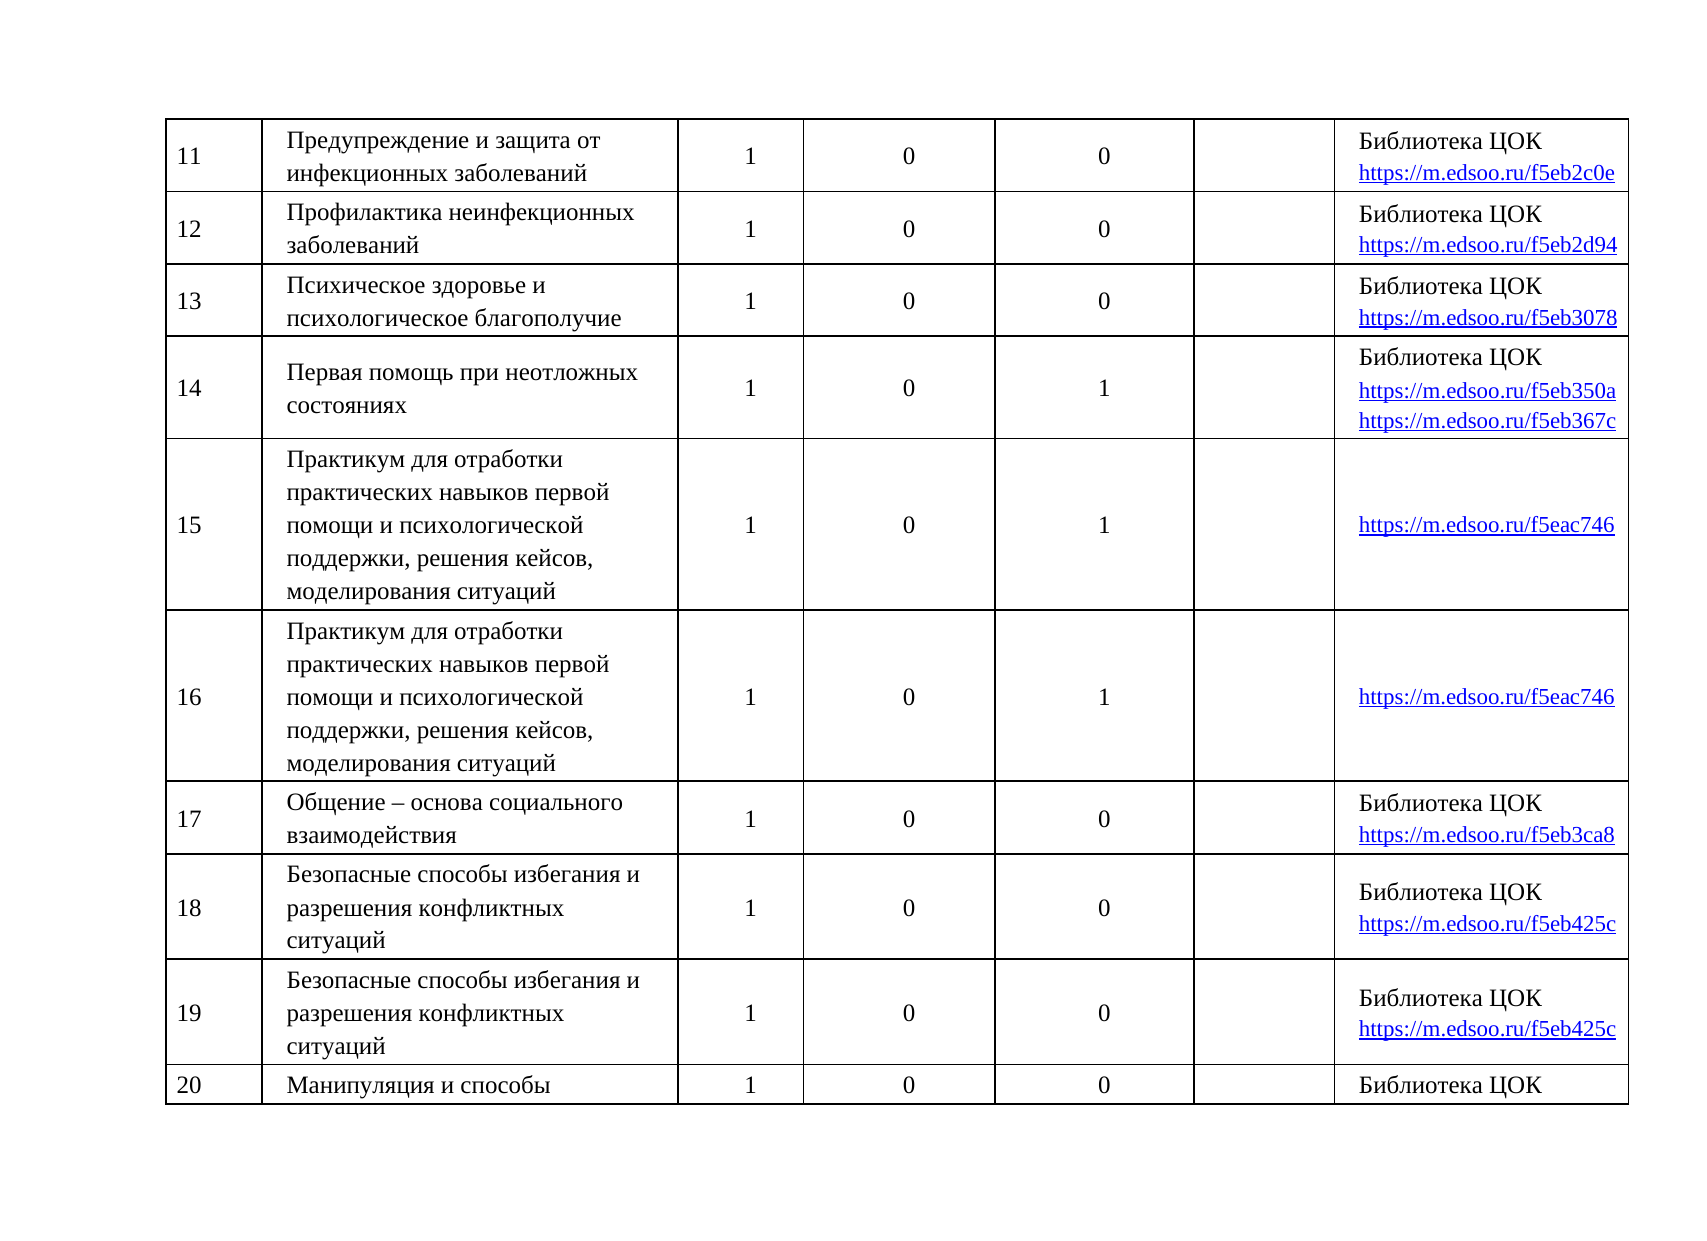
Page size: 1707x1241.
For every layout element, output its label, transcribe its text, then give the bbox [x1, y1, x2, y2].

table_cell Общение – основа социального взаимодействия [263, 782, 677, 853]
table_cell [1195, 782, 1334, 853]
table_cell 0 [996, 1065, 1193, 1103]
table_cell 1 [679, 337, 803, 437]
table_cell 0 [804, 337, 994, 437]
table_cell 0 [996, 855, 1193, 958]
table_cell Предупреждение и защита от инфекционных заболеваний [263, 120, 677, 191]
table_cell 0 [804, 192, 994, 263]
table_cell Библиотека ЦОК https://m.edsoo.ru/f5eb2c0e [1335, 120, 1628, 191]
table_cell 1 [679, 1065, 803, 1103]
table_cell 12 [167, 192, 261, 263]
table_cell Библиотека ЦОК https://m.edsoo.ru/f5eb3078 [1335, 265, 1628, 335]
table_cell Библиотека ЦОК https://m.edsoo.ru/f5eb425c [1335, 855, 1628, 958]
table_cell [1195, 192, 1334, 263]
table_cell Психическое здоровье и психологическое благополучие [263, 265, 677, 335]
table_cell 0 [804, 611, 994, 780]
table_cell 16 [167, 611, 261, 780]
table_cell 1 [679, 265, 803, 335]
table_cell 15 [167, 439, 261, 609]
table_cell 0 [804, 782, 994, 853]
table_cell 1 [996, 439, 1193, 609]
table_cell 14 [167, 337, 261, 437]
table_cell Библиотека ЦОК https://m.edsoo.ru/f5eb425c [1335, 960, 1628, 1064]
table_cell [1195, 1065, 1334, 1103]
table_cell 0 [996, 120, 1193, 191]
table_cell [1195, 265, 1334, 335]
table_cell 1 [996, 611, 1193, 780]
table_cell 1 [679, 855, 803, 958]
table_cell Библиотека ЦОК https://m.edsoo.ru/f5eb3ca8 [1335, 782, 1628, 853]
table_cell 0 [804, 1065, 994, 1103]
table_cell 0 [804, 960, 994, 1064]
table_cell Практикум для отработки практических навыков первой помощи и психологической поддержки, решения кейсов, моделирования ситуаций [263, 611, 677, 780]
table_cell 0 [996, 960, 1193, 1064]
table_cell 13 [167, 265, 261, 335]
table_cell [1195, 439, 1334, 609]
table_cell 1 [996, 337, 1193, 437]
table_cell 0 [804, 120, 994, 191]
table_cell Безопасные способы избегания и разрешения конфликтных ситуаций [263, 960, 677, 1064]
table_cell Первая помощь при неотложных состояниях [263, 337, 677, 437]
table_cell 20 [167, 1065, 261, 1103]
table_cell 1 [679, 782, 803, 853]
table_cell [1195, 337, 1334, 437]
table_cell [1195, 120, 1334, 191]
table_cell 19 [167, 960, 261, 1064]
table_cell 1 [679, 960, 803, 1064]
table_cell https://m.edsoo.ru/f5eac746 [1335, 611, 1628, 780]
table_cell 0 [804, 439, 994, 609]
table_cell 0 [804, 855, 994, 958]
table_cell [1195, 960, 1334, 1064]
table_cell 18 [167, 855, 261, 958]
table_cell 0 [996, 192, 1193, 263]
table_cell 1 [679, 192, 803, 263]
table_cell https://m.edsoo.ru/f5eac746 [1335, 439, 1628, 609]
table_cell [1335, 1065, 1628, 1103]
table_cell [1195, 855, 1334, 958]
table_cell Профилактика неинфекционных заболеваний [263, 192, 677, 263]
table_cell 11 [167, 120, 261, 191]
table_cell 1 [679, 439, 803, 609]
table_cell Библиотека ЦОК https://m.edsoo.ru/f5eb350a https://m.edsoo.ru/f5eb367c [1335, 337, 1628, 437]
table_cell 17 [167, 782, 261, 853]
table_cell Библиотека ЦОК https://m.edsoo.ru/f5eb2d94 [1335, 192, 1628, 263]
table_cell 0 [804, 265, 994, 335]
table_cell [1195, 611, 1334, 780]
table_cell Практикум для отработки практических навыков первой помощи и психологической поддержки, решения кейсов, моделирования ситуаций [263, 439, 677, 609]
table_cell 1 [679, 120, 803, 191]
table_cell 1 [679, 611, 803, 780]
table_cell 0 [996, 782, 1193, 853]
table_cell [263, 1065, 677, 1103]
table_cell Безопасные способы избегания и разрешения конфликтных ситуаций [263, 855, 677, 958]
table_cell 0 [996, 265, 1193, 335]
